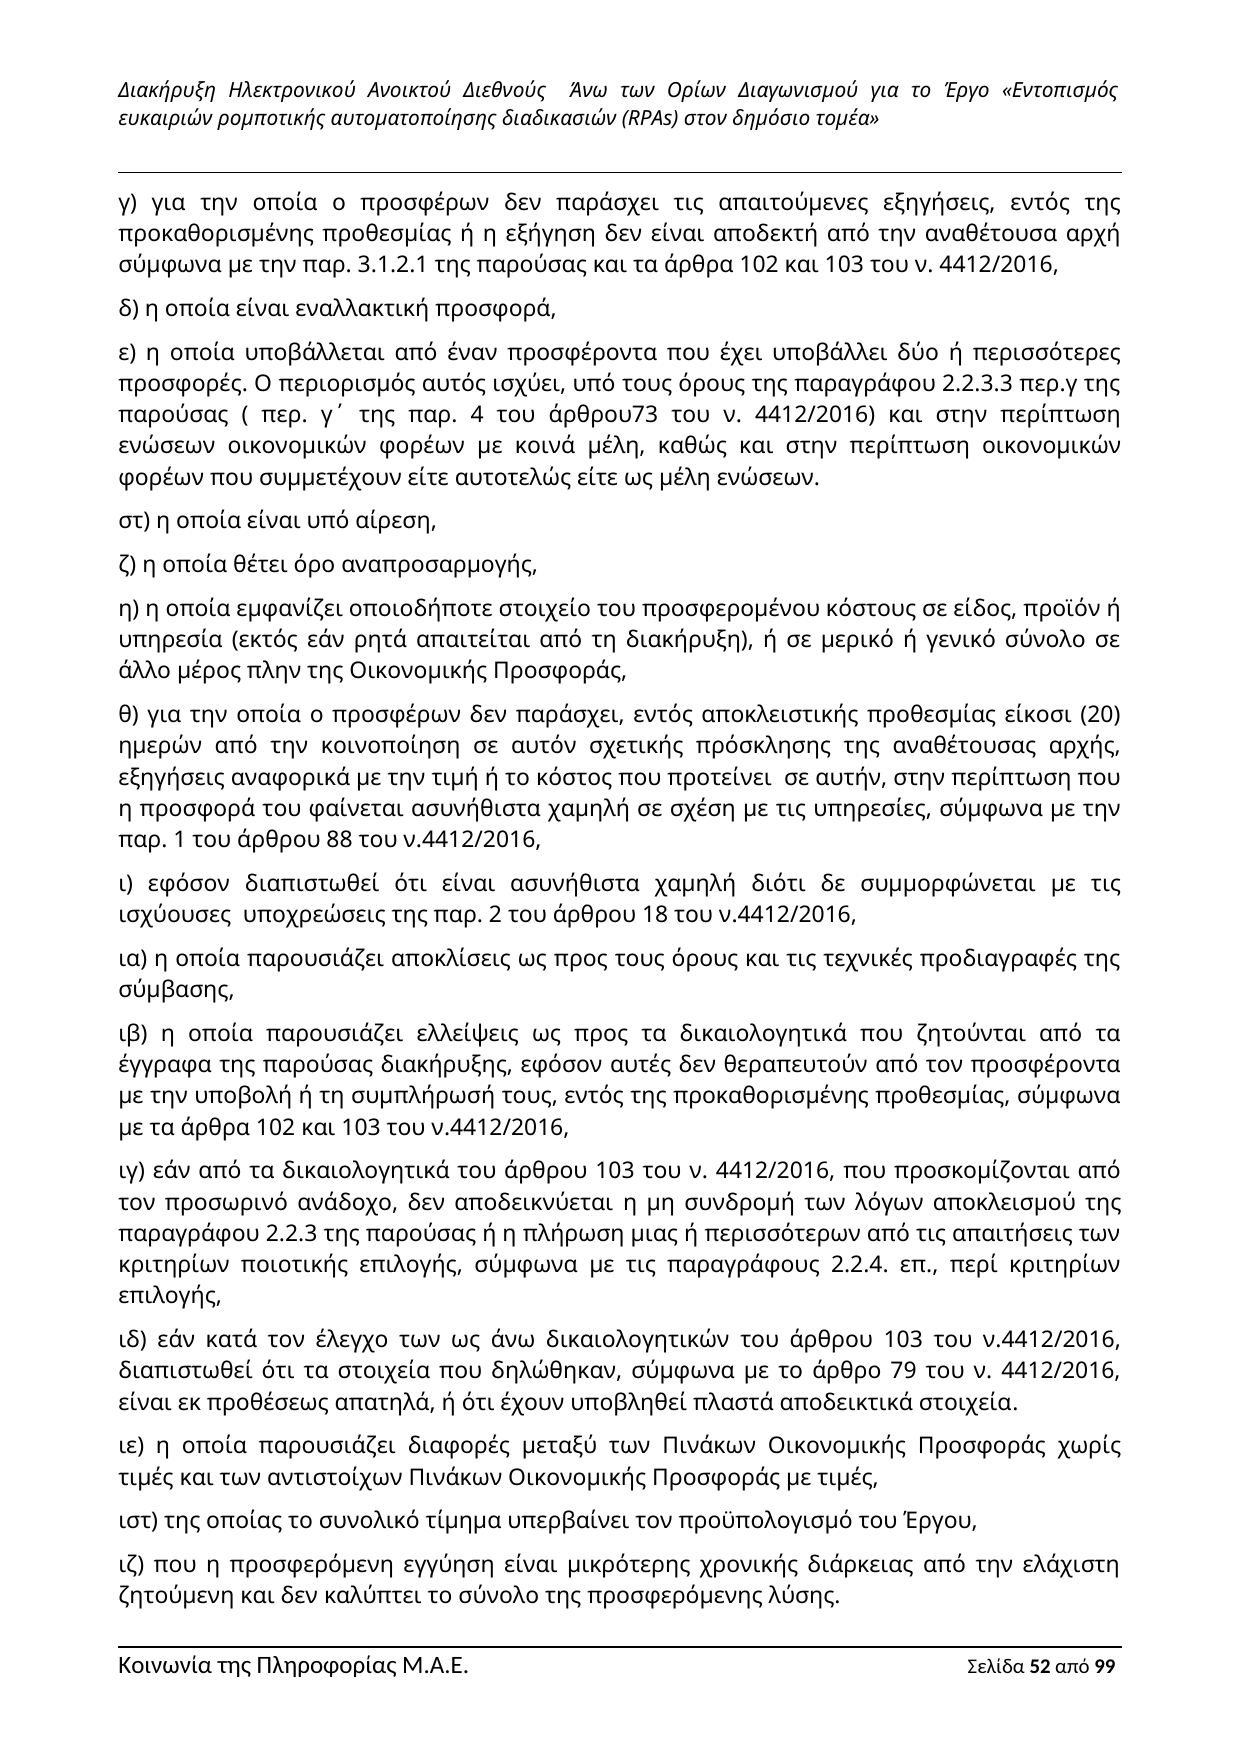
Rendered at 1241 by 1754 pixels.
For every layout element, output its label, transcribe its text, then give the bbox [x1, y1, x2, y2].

text ε) η οποία υποβάλλεται από έναν προσφέροντα που έχει υποβάλλει δύο ή περισσότερες προσφορές. Ο περιορισμός αυτός ισχύει, υπό τους όρους της παραγράφου 2.2.3.3 περ.γ της παρούσας ( περ. γ΄ της παρ. 4 του άρθρου73 του ν. 4412/2016) και στην περίπτωση ενώσεων οικονομικών φορέων με κοινά μέλη, καθώς και στην περίπτωση οικονομικών φορέων που συμμετέχουν είτε αυτοτελώς είτε ως μέλη ενώσεων. [118, 335, 1122, 492]
text δ) η οποία είναι εναλλακτική προσφορά, [118, 292, 1122, 323]
text ιβ) η οποία παρουσιάζει ελλείψεις ως προς τα δικαιολογητικά που ζητούνται από τα έγγραφα της παρούσας διακήρυξης, εφόσον αυτές δεν θεραπευτούν από τον προσφέροντα με την υποβολή ή τη συμπλήρωσή τους, εντός της προκαθορισμένης προθεσμίας, σύμφωνα με τα άρθρα 102 και 103 του ν.4412/2016, [118, 1017, 1122, 1142]
text ιδ) εάν κατά τον έλεγχο των ως άνω δικαιολογητικών του άρθρου 103 του ν.4412/2016, διαπιστωθεί ότι τα στοιχεία που δηλώθηκαν, σύμφωνα με το άρθρο 79 του ν. 4412/2016, είναι εκ προθέσεως απατηλά, ή ότι έχουν υποβληθεί πλαστά αποδεικτικά στοιχεία. [118, 1323, 1122, 1417]
text ιγ) εάν από τα δικαιολογητικά του άρθρου 103 του ν. 4412/2016, που προσκομίζονται από τον προσωρινό ανάδοχο, δεν αποδεικνύεται η μη συνδρομή των λόγων αποκλεισμού της παραγράφου 2.2.3 της παρούσας ή η πλήρωση μιας ή περισσότερων από τις απαιτήσεις των κριτηρίων ποιοτικής επιλογής, σύμφωνα με τις παραγράφους 2.2.4. επ., περί κριτηρίων επιλογής, [118, 1154, 1122, 1310]
text ιστ) της οποίας το συνολικό τίμημα υπερβαίνει τον προϋπολογισμό του Έργου, [118, 1504, 1122, 1535]
text ζ) η οποία θέτει όρο αναπροσαρμογής, [118, 548, 1122, 579]
text γ) για την οποία ο προσφέρων δεν παράσχει τις απαιτούμενες εξηγήσεις, εντός της προκαθορισμένης προθεσμίας ή η εξήγηση δεν είναι αποδεκτή από την αναθέτουσα αρχή σύμφωνα με την παρ. 3.1.2.1 της παρούσας και τα άρθρα 102 και 103 του ν. 4412/2016, [118, 185, 1122, 279]
text ι) εφόσον διαπιστωθεί ότι είναι ασυνήθιστα χαμηλή διότι δε συμμορφώνεται με τις ισχύουσες υποχρεώσεις της παρ. 2 του άρθρου 18 του ν.4412/2016, [118, 867, 1122, 929]
text ιζ) που η προσφερόμενη εγγύηση είναι μικρότερης χρονικής διάρκειας από την ελάχιστη ζητούμενη και δεν καλύπτει το σύνολο της προσφερόμενης λύσης. [118, 1548, 1122, 1610]
text ια) η οποία παρουσιάζει αποκλίσεις ως προς τους όρους και τις τεχνικές προδιαγραφές της σύμβασης, [118, 942, 1122, 1004]
text στ) η οποία είναι υπό αίρεση, [118, 504, 1122, 535]
text ιε) η οποία παρουσιάζει διαφορές μεταξύ των Πινάκων Οικονομικής Προσφοράς χωρίς τιμές και των αντιστοίχων Πινάκων Οικονομικής Προσφοράς με τιμές, [118, 1429, 1122, 1492]
text η) η οποία εμφανίζει οποιοδήποτε στοιχείο του προσφερομένου κόστους σε είδος, προϊόν ή υπηρεσία (εκτός εάν ρητά απαιτείται από τη διακήρυξη), ή σε μερικό ή γενικό σύνολο σε άλλο μέρος πλην της Οικονομικής Προσφοράς, [118, 592, 1122, 685]
text θ) για την οποία ο προσφέρων δεν παράσχει, εντός αποκλειστικής προθεσμίας είκοσι (20) ημερών από την κοινοποίηση σε αυτόν σχετικής πρόσκλησης της αναθέτουσας αρχής, εξηγήσεις αναφορικά με την τιμή ή το κόστος που προτείνει σε αυτήν, στην περίπτωση που η προσφορά του φαίνεται ασυνήθιστα χαμηλή σε σχέση με τις υπηρεσίες, σύμφωνα με την παρ. 1 του άρθρου 88 του ν.4412/2016, [118, 698, 1122, 854]
